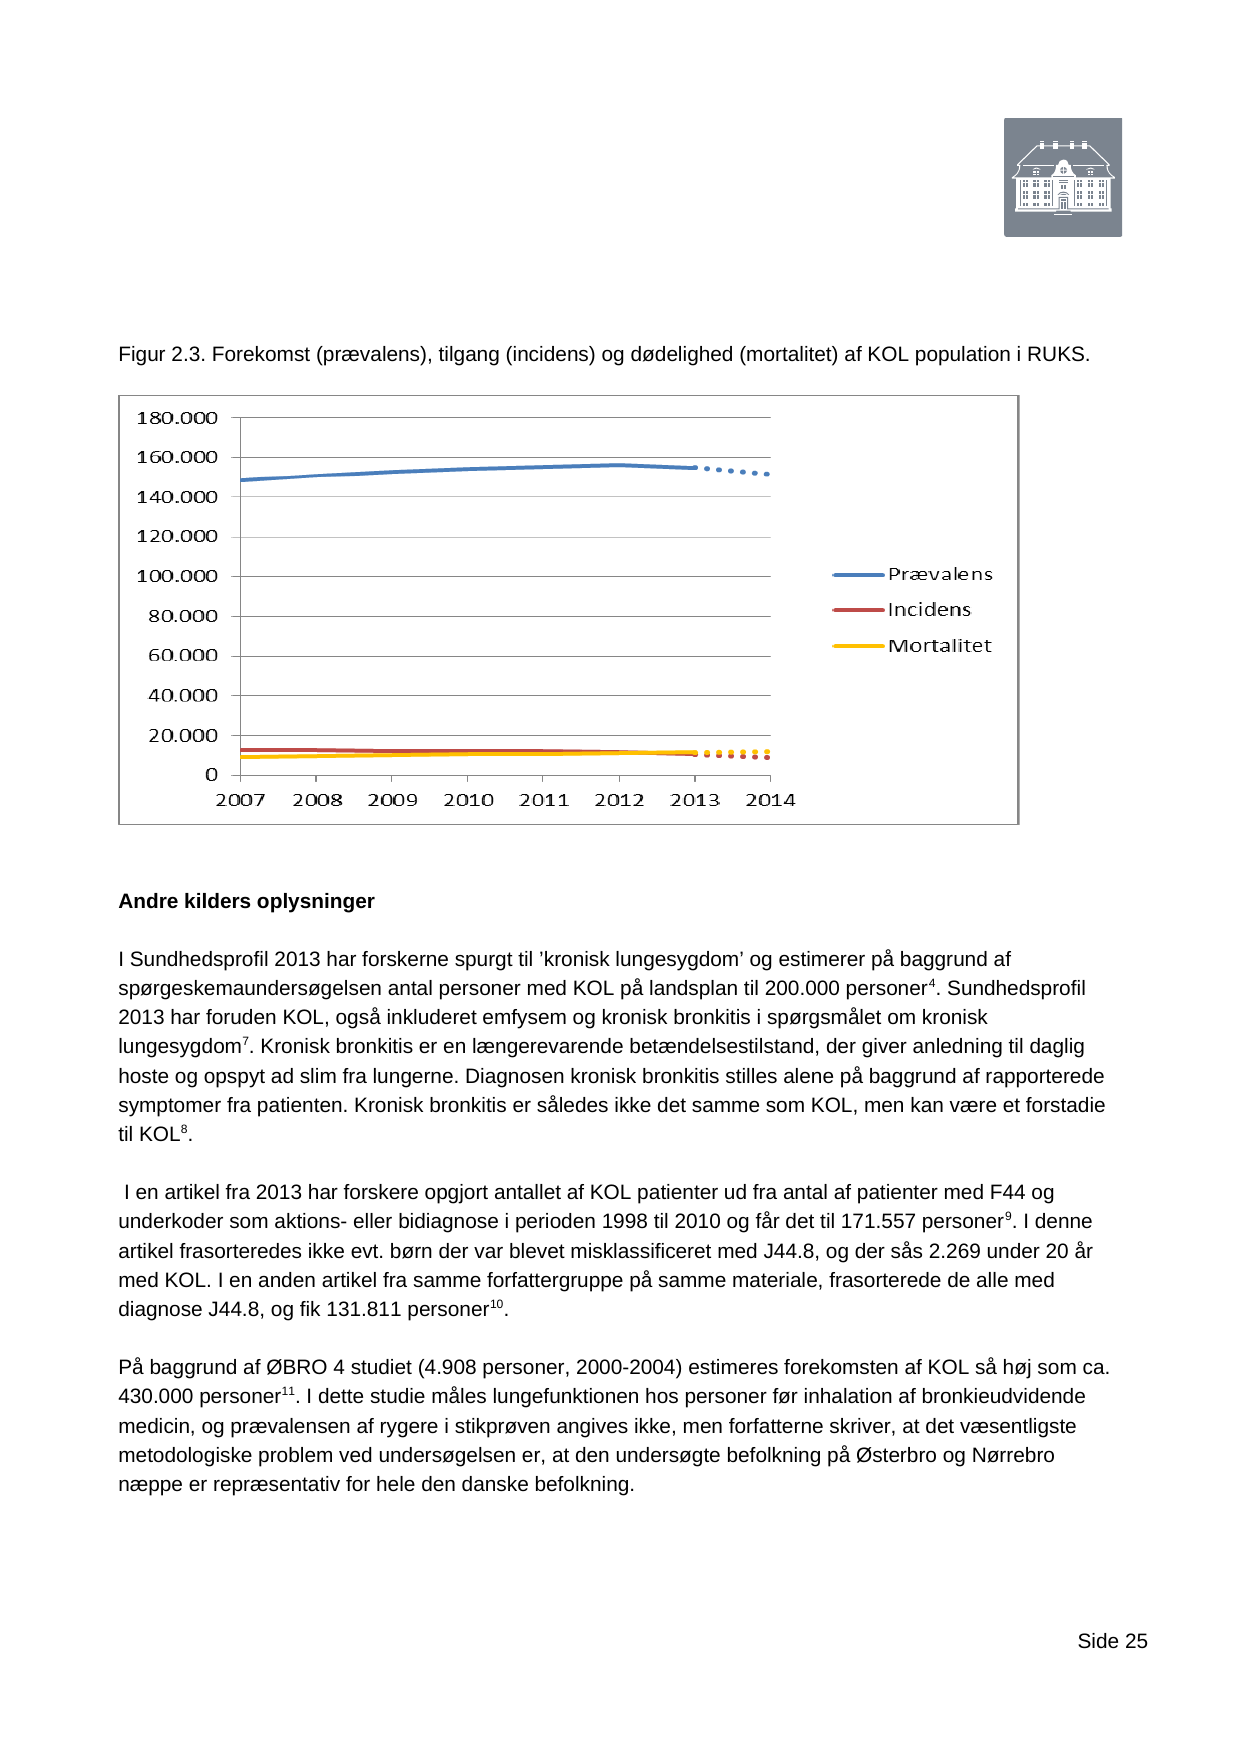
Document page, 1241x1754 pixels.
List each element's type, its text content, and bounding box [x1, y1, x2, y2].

subtitle Andre kilders oplysninger [118, 883, 1122, 912]
text I Sundhedsprofil 2013 har forskerne spurgt til ’kronisk lungesygdom’ og estimerer på baggrund af spørgeskemaundersøgelsen antal personer med KOL på landsplan til 200.000 personer4. Sundhedsprofil 2013 har foruden KOL, også inkluderet emfysem og kronisk bronkitis i spørgsmålet om kronisk lungesygdom. Kronisk bronkitis er en længerevarende betændelsestilstand, der giver anledning til daglig hoste og opspyt ad slim fra lungerne. Diagnosen kronisk bronkitis stilles alene på baggrund af rapporterede symptomer fra patienten. Kronisk bronkitis er således ikke det samme som KOL, men kan være et forstadie til KOL. [118, 942, 1122, 1146]
picture [118, 395, 1020, 825]
text Figur 2.3. Forekomst (prævalens), tilgang (incidens) og dødelighed (mortalitet) af KOL population i RUKS. [118, 337, 1122, 366]
text I en artikel fra 2013 har forskere opgjort antallet af KOL patienter ud fra antal af patienter med F44 og underkoder som aktions- eller bidiagnose i perioden 1998 til 2010 og får det til 171.557 personer. I denne artikel frasorteredes ikke evt. børn der var blevet misklassificeret med J44.8, og der sås 2.269 under 20 år med KOL. I en anden artikel fra samme forfattergruppe på samme materiale, frasorterede de alle med diagnose J44.8, og fik 131.811 personer. [118, 1175, 1122, 1321]
text På baggrund af ØBRO 4 studiet (4.908 personer, 2000-2004) estimeres forekomsten af KOL så høj som ca. 430.000 personer. I dette studie måles lungefunktionen hos personer før inhalation af bronkieudvidende medicin, og prævalensen af rygere i stikprøven angives ikke, men forfatterne skriver, at det væsentligste metodologiske problem ved undersøgelsen er, at den undersøgte befolkning på Østerbro og Nørrebro næppe er repræsentativ for hele den danske befolkning. [118, 1350, 1122, 1496]
